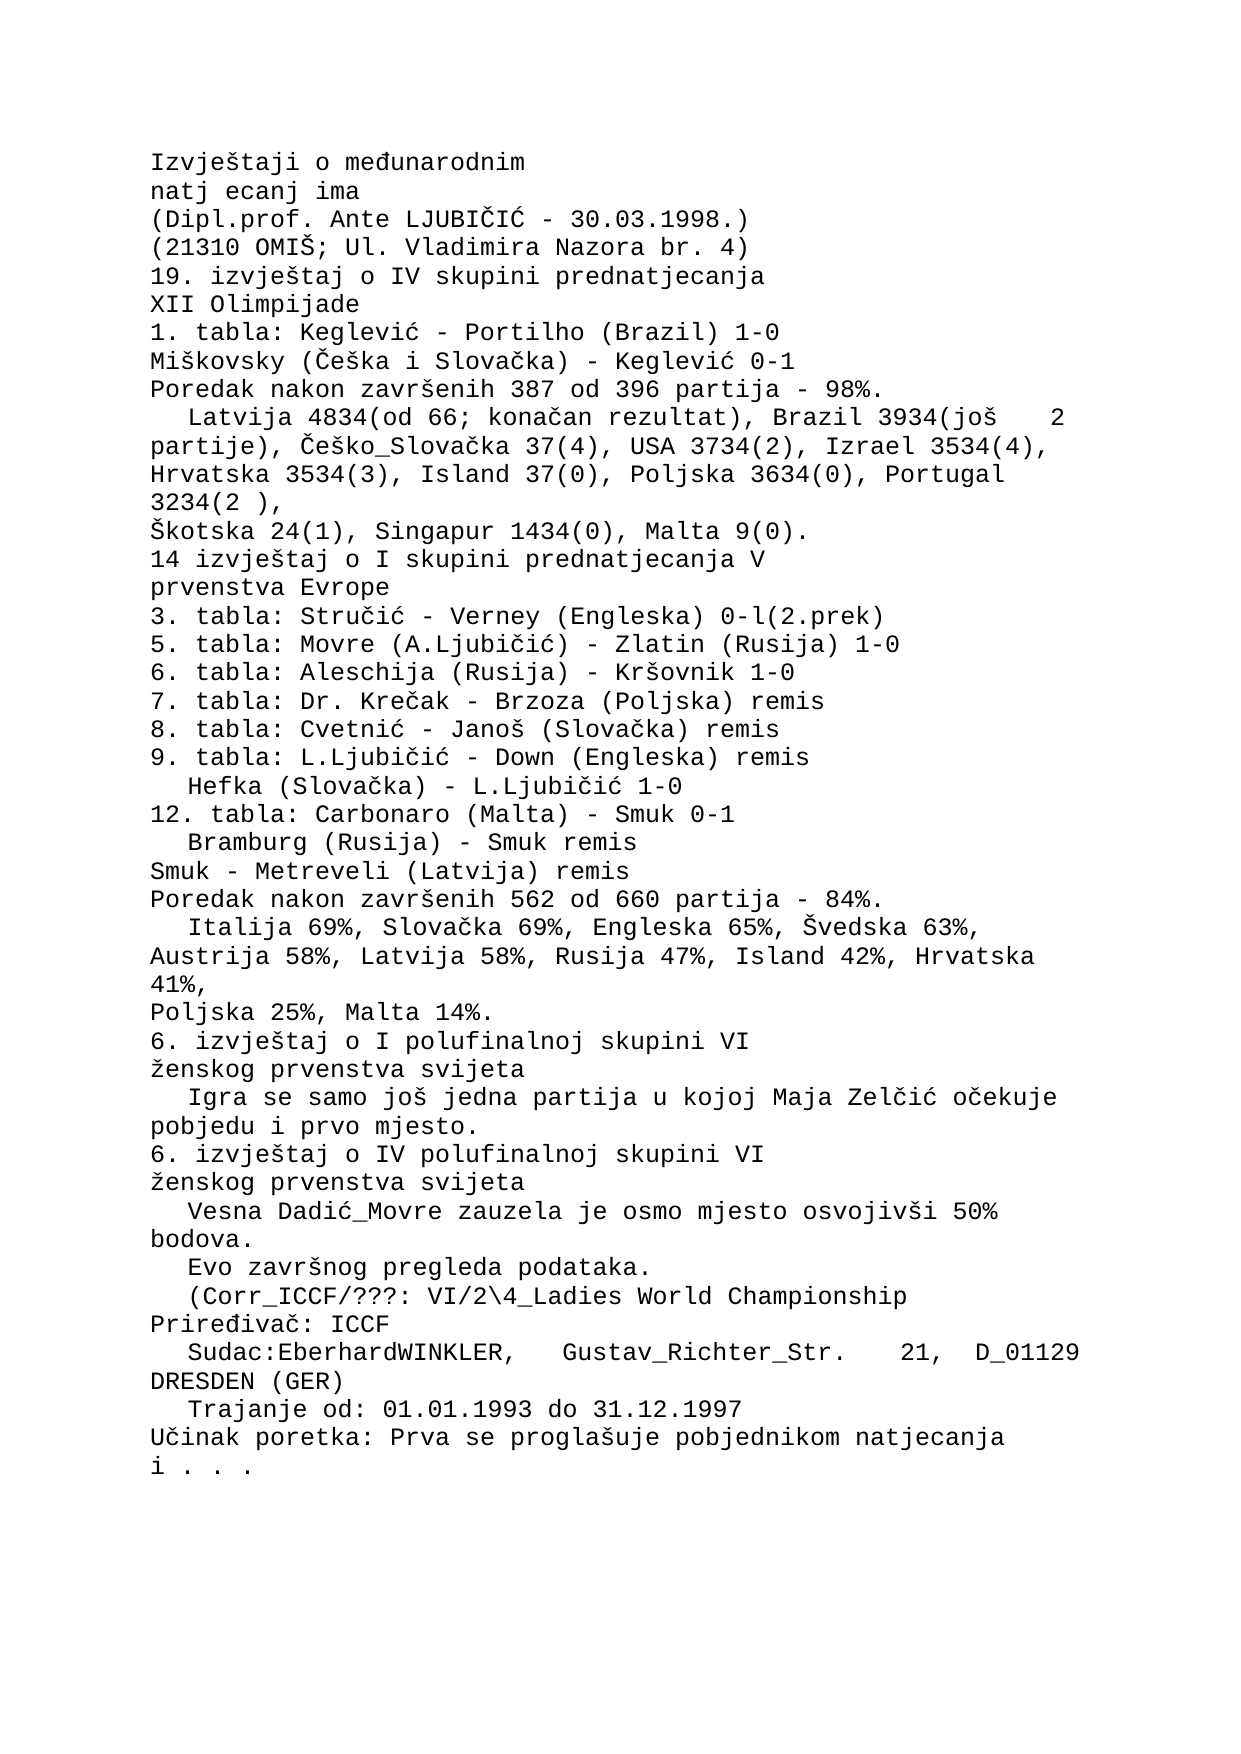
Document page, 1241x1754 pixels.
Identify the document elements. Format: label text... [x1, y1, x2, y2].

text 6. izvještaj o IV polufinalnoj skupini VI ženskog prvenstva svijeta [150, 1142, 1090, 1198]
text 9. tabla: L.Ljubičić - Down (Engleska) remis [150, 745, 1090, 773]
text Izvještaji o međunarodnim natj ecanj ima [150, 150, 1090, 207]
text (Corr_ICCF/???: VI/2\4_Ladies World Championship Priređivač: ICCF [150, 1283, 1090, 1340]
text DRESDEN (GER) [150, 1368, 1090, 1397]
text Hefka (Slovačka) - L.Ljubičić 1-0 12. tabla: Carbonaro (Malta) - Smuk 0-1 [150, 773, 1090, 830]
text Trajanje od: 01.01.1993 do 31.12.1997 Učinak poretka: Prva se proglašuje pobjednikom natjecanja i . . . [150, 1397, 1090, 1482]
text Italija 69%, Slovačka 69%, Engleska 65%, Švedska 63%, Austrija 58%, Latvija 58%, Rusija 47%, Island 42%, Hrvatska 41%, Poljska 25%, Malta 14%. [150, 915, 1090, 1028]
text 6. tabla: Aleschija (Rusija) - Kršovnik 1-0 [150, 660, 1090, 688]
text 3. tabla: Stručić - Verney (Engleska) 0-l(2.prek) [150, 603, 1090, 632]
text Evo završnog pregleda podataka. [150, 1255, 1090, 1283]
text Sudac: Eberhard WINKLER, Gustav_Richter_Str. 21, D_01129 [150, 1340, 1090, 1368]
text 7. tabla: Dr. Krečak - Brzoza (Poljska) remis [150, 688, 1090, 717]
text partije), Češko_Slovačka 37(4), USA 3734(2), Izrael 3534(4), Hrvatska 3534(3), Island 37(0), Poljska 3634(0), Portugal 3234(2 ), Škotska 24(1), Singapur 1434(0), Malta 9(0). [150, 433, 1090, 547]
text Bramburg (Rusija) - Smuk remis Smuk - Metreveli (Latvija) remis Poredak nakon završenih 562 od 660 partija - 84%. [150, 830, 1090, 915]
text (Dipl.prof. Ante LJUBIČIĆ - 30.03.1998.) [150, 207, 1090, 235]
text 14 izvještaj o I skupini prednatjecanja V prvenstva Evrope [150, 547, 1090, 603]
text (21310 OMIŠ; Ul. Vladimira Nazora br. 4) [150, 235, 1090, 263]
text 8. tabla: Cvetnić - Janoš (Slovačka) remis [150, 717, 1090, 745]
text Miškovsky (Češka i Slovačka) - Keglević 0-1 Poredak nakon završenih 387 od 396 partija - 98%. [150, 348, 1090, 405]
text 1. tabla: Keglević - Portilho (Brazil) 1-0 [150, 320, 1090, 348]
text Latvija 4834(od 66; konačan rezultat), Brazil 3934(još 2 [150, 405, 1090, 433]
text Igra se samo još jedna partija u kojoj Maja Zelčić očekuje pobjedu i prvo mjesto. [150, 1085, 1090, 1142]
text 5. tabla: Movre (A.Ljubičić) - Zlatin (Rusija) 1-0 [150, 632, 1090, 660]
text 6. izvještaj o I polufinalnoj skupini VI ženskog prvenstva svijeta [150, 1028, 1090, 1085]
text 19. izvještaj o IV skupini prednatjecanja XII Olimpijade [150, 263, 1090, 320]
text Vesna Dadić_Movre zauzela je osmo mjesto osvojivši 50% bodova. [150, 1198, 1090, 1255]
